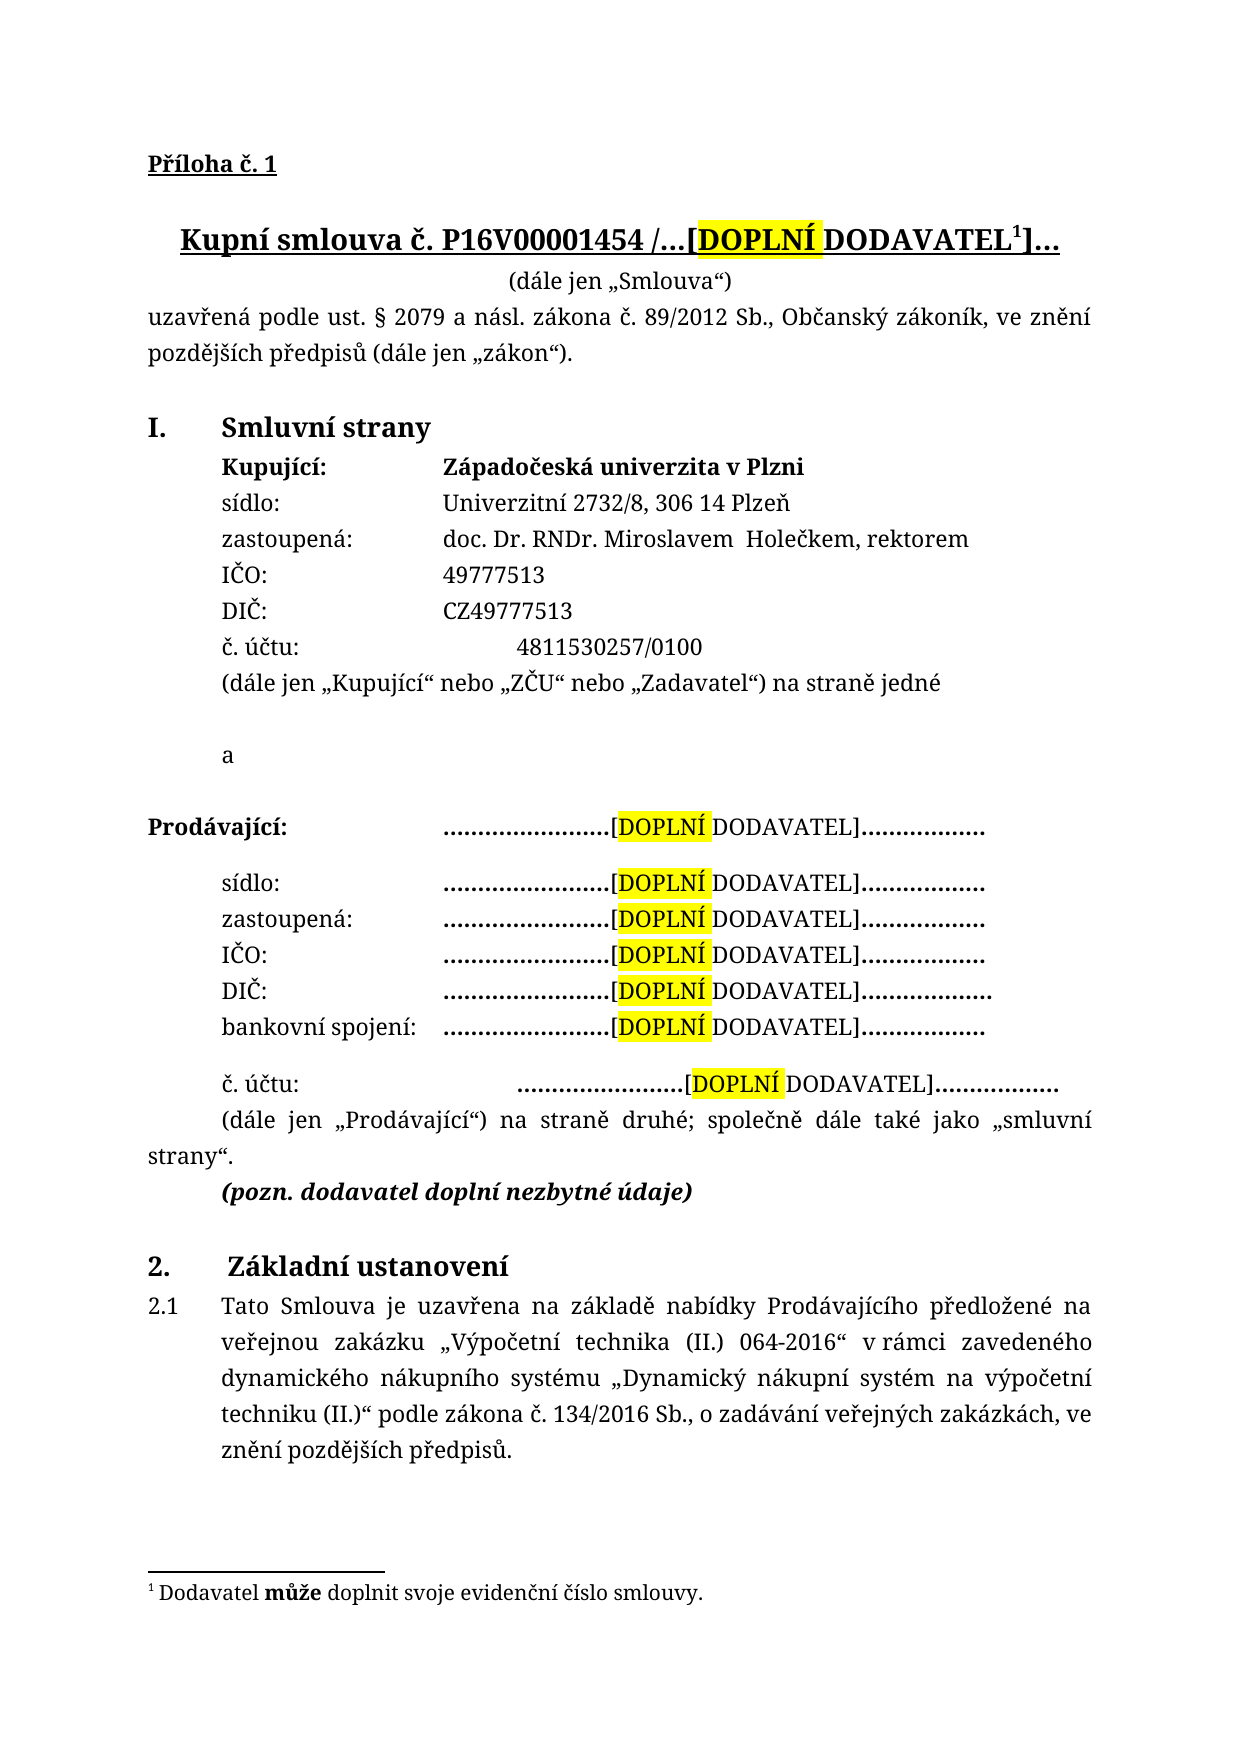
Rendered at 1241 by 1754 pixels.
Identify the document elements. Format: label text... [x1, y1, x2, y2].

text č. účtu: ……………………[DOPLNÍ DODAVATEL]……………… [221, 1068, 692, 1099]
text Kupující: Západočeská univerzita v Plzni [221, 451, 1093, 482]
text DIČ: ……………………[DOPLNÍ DODAVATEL]………………. [712, 975, 1093, 1006]
text č. účtu: 4811530257/0100 [221, 631, 1093, 662]
text zastoupená: ……………………[DOPLNÍ DODAVATEL]……………… [712, 903, 1093, 934]
text uzavřená podle ust. § 2079 a násl. zákona č. 89/2012 Sb., Občanský zákoník, ve znění pozdějších předpisů (dále jen „zákon“). [148, 301, 1093, 368]
text zastoupená: doc. Dr. RNDr. Miroslavem Holečkem, rektorem [221, 523, 1093, 554]
text IČO: ……………………[DOPLNÍ DODAVATEL]……………… [221, 939, 618, 971]
text (pozn. dodavatel doplní nezbytné údaje) [148, 1176, 1093, 1207]
text sídlo: ……………………[DOPLNÍ DODAVATEL]……………… [221, 867, 1093, 899]
text (dále jen „Kupující“ nebo „ZČU“ nebo „Zadavatel“) na straně jedné [221, 667, 1093, 698]
text IČO: ……………………[DOPLNÍ DODAVATEL]……………… [712, 939, 1093, 971]
text bankovní spojení: ……………………[DOPLNÍ DODAVATEL]……………… [712, 1011, 1093, 1042]
text DIČ: CZ49777513 [221, 595, 1093, 626]
text č. účtu: ……………………[DOPLNÍ DODAVATEL]……………… [785, 1068, 1093, 1099]
text (dále jen „Smlouva“) [148, 265, 1093, 296]
text DIČ: ……………………[DOPLNÍ DODAVATEL]………………. [221, 975, 618, 1006]
text IČO: 49777513 [221, 559, 1093, 590]
text Kupní smlouva č. P16V00001454 /...[DOPLNÍ DODAVATEL]… [148, 219, 1093, 259]
text I. Smluvní strany [148, 409, 1093, 446]
text 2. Základní ustanovení [148, 1248, 1093, 1284]
text Příloha č. 1 [148, 148, 1093, 179]
text 2.1 Tato Smlouva je uzavřena na základě nabídky Prodávajícího předložené na veřejnou zakázku „Výpočetní technika (II.) 064-2016“ v rámci zavedeného dynamického nákupního systému „Dynamický nákupní systém na výpočetní techniku (II.)“ podle zákona č. 134/2016 Sb., o zadávání veřejných zakázkách, ve znění pozdějších předpisů. [148, 1290, 1093, 1465]
text (dále jen „Prodávající“) na straně druhé; společně dále také jako „smluvní strany“. [148, 1104, 1093, 1171]
text Prodávající: ……………………[DOPLNÍ DODAVATEL]……………… [712, 811, 1093, 842]
text sídlo: Univerzitní 2732/8, 306 14 Plzeň [221, 487, 1093, 518]
text a [221, 739, 1093, 770]
text zastoupená: ……………………[DOPLNÍ DODAVATEL]……………… [221, 903, 618, 934]
text Prodávající: ……………………[DOPLNÍ DODAVATEL]……………… [148, 811, 618, 842]
text bankovní spojení: ……………………[DOPLNÍ DODAVATEL]……………… [148, 1011, 618, 1042]
